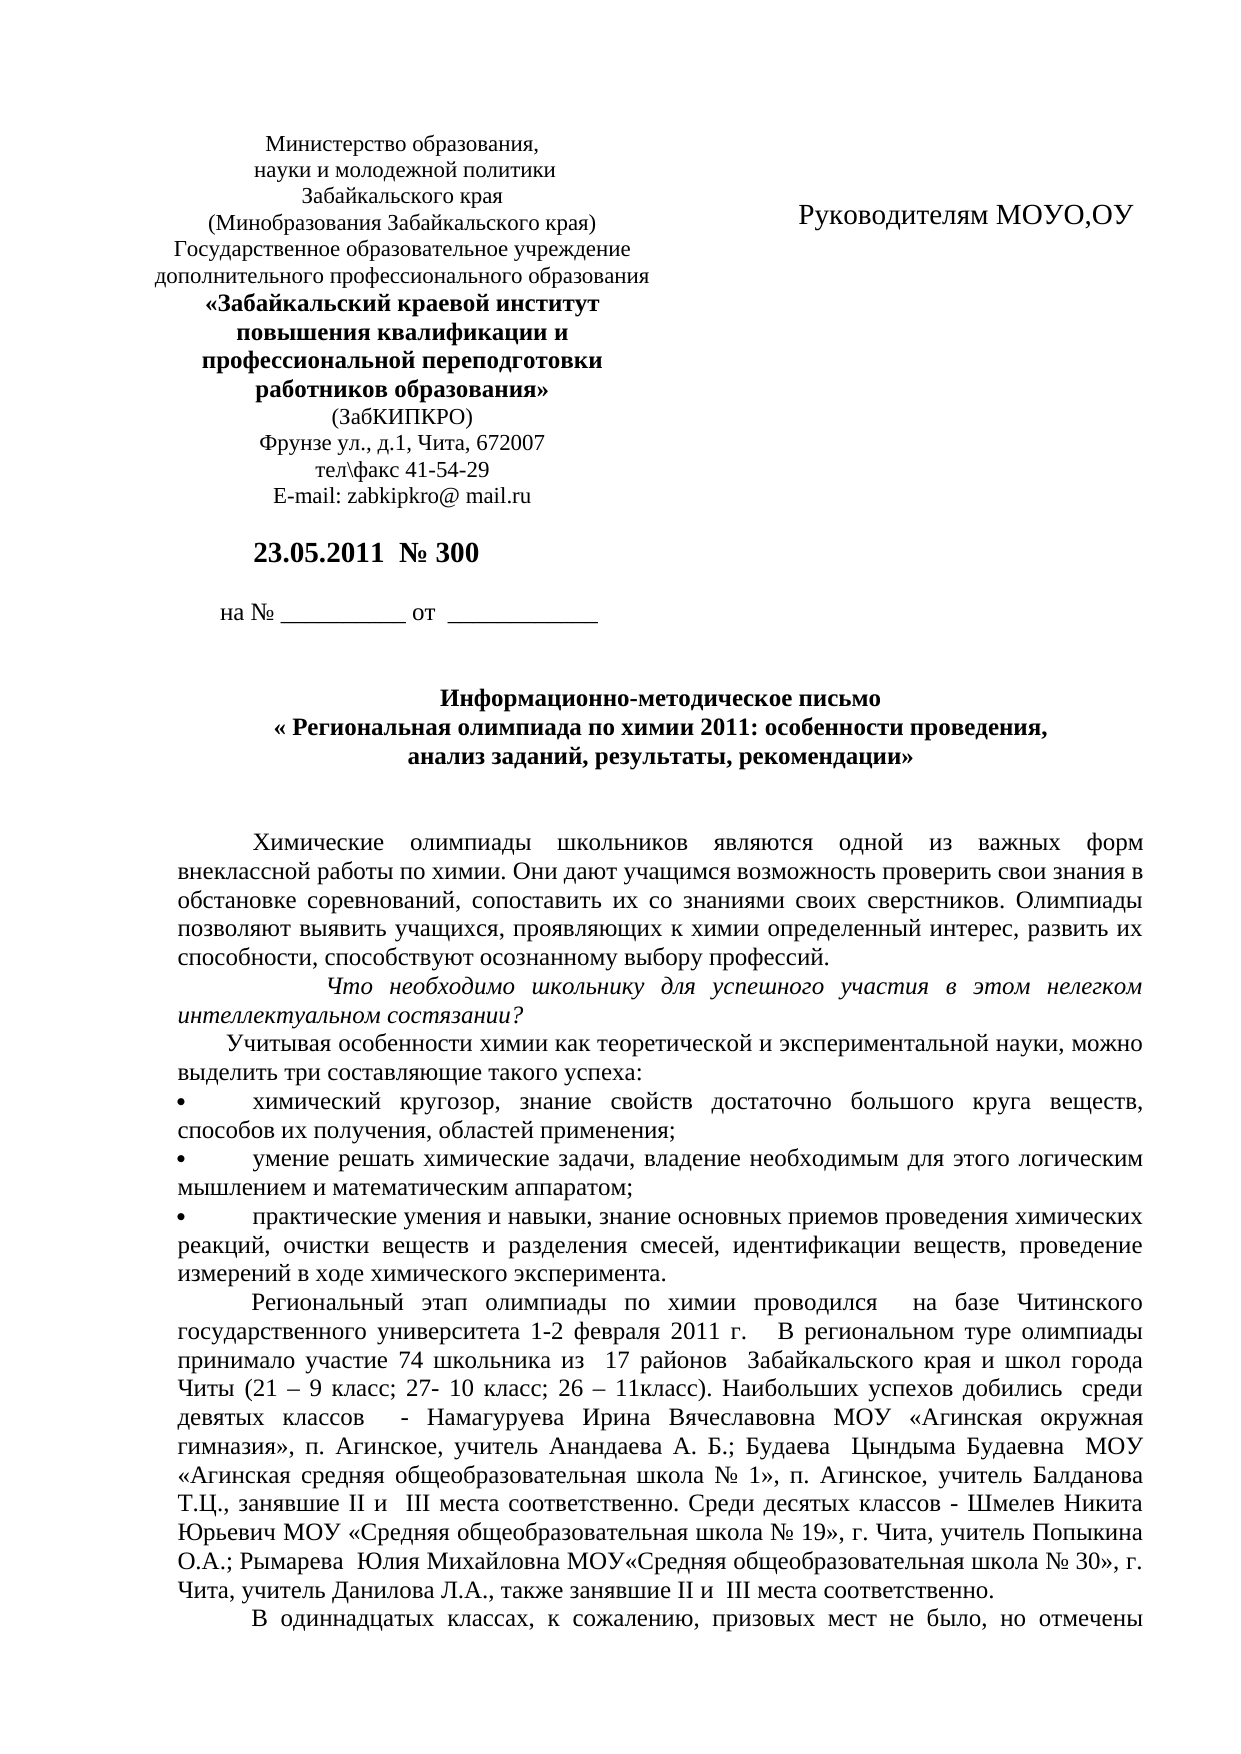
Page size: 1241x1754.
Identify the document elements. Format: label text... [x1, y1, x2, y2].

text « Региональная олимпиада по химии 2011: особенности проведения, [177, 712, 1144, 741]
list практические умения и навыки, знание основных приемов проведения химических реакций, очистки веществ и разделения смесей, идентификации веществ, проведение измерений в ходе химического эксперимента. [177, 1201, 1144, 1287]
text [177, 1603, 1144, 1632]
text Региональный этап олимпиады по химии проводился на базе Читинского государственного университета 1-2 февраля . В региональном туре олимпиады принимало участие 74 школьника из 17 районов Забайкальского края и школ города Читы (21 – 9 класс; 27- 10 класс; 26 – 11класс). Наибольших успехов добились среди девятых классов - Намагуруева Ирина Вячеславовна МОУ «Агинская окружная гимназия», п. Агинское, учитель Анандаева А. Б.; Будаева Цындыма Будаевна МОУ «Агинская средняя общеобразовательная школа № 1», п. Агинское, учитель Балданова Т.Ц., занявшие II и III места соответственно. Среди десятых классов - Шмелев Никита Юрьевич МОУ «Средняя общеобразовательная школа № 19», г. Чита, учитель Попыкина О.А.; Рымарева Юлия Михайловна МОУ«Средняя общеобразовательная школа № 30», г. Чита, учитель Данилова Л.А., также занявшие II и III места соответственно. [177, 1287, 1144, 1603]
table_header Руководителям МОУО,ОУ [665, 130, 1145, 650]
text Что необходимо школьнику для успешного участия в этом нелегком интеллектуальном состязании? [177, 971, 1144, 1028]
text Химические олимпиады школьников являются одной из важных форм внеклассной работы по химии. Они дают учащимся возможность проверить свои знания в обстановке соревнований, сопоставить их со знаниями своих сверстников. Олимпиады позволяют выявить учащихся, проявляющих к химии определенный интерес, развить их способности, способствуют осознанному выбору профессий. [177, 827, 1144, 971]
table_header Министерство образования, науки и молодежной политики Забайкальского края (Минобразования Забайкальского края) Государственное образовательное учреждение дополнительного профессионального образования «Забайкальский краевой институт повышения квалификации и профессиональной переподготовки работников образования» (ЗабКИПКРО) Фрунзе ул., д.1, Чита, 672007 тел\факс 41-54-29 E-mail: zabkipkro@ mail.ru 23.05.2011 № 300 на № __________ от ____________ [140, 130, 665, 650]
list химический кругозор, знание свойств достаточно большого круга веществ, способов их получения, областей применения; [177, 1086, 1144, 1143]
text Информационно-методическое письмо [177, 683, 1144, 712]
text Учитывая особенности химии как теоретической и экспериментальной науки, можно выделить три составляющие такого успеха: [177, 1028, 1144, 1086]
list умение решать химические задачи, владение необходимым для этого логическим мышлением и математическим аппаратом; [177, 1143, 1144, 1201]
text анализ заданий, результаты, рекомендации» [177, 741, 1144, 770]
